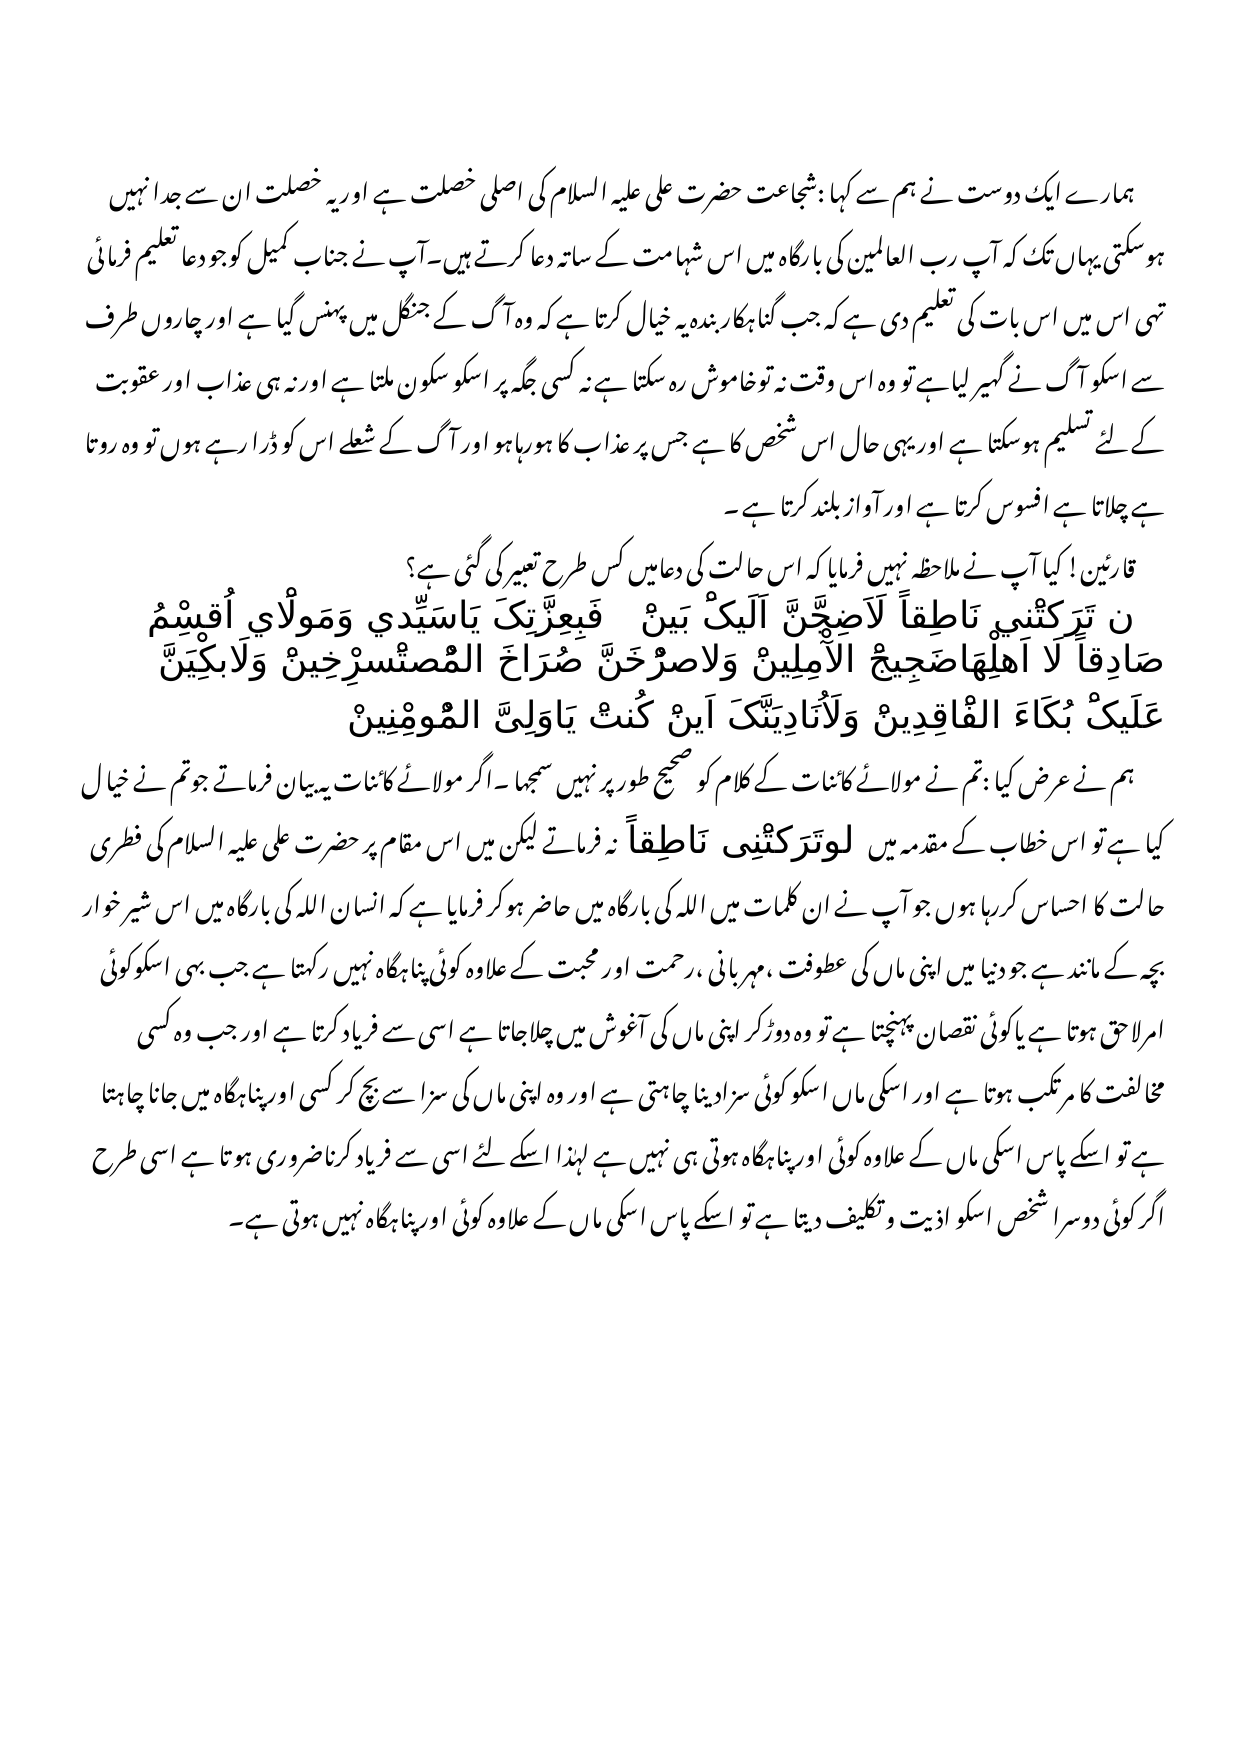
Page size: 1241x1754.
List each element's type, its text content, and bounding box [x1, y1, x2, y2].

text ہم نے عرض کيا :تم نے مولائے کائنات کے کلام کو صحيح طور پر نہيں سمجها ۔اگر مولائے کائنات یہ بيان فرماتے جوتم نے خيا ل کيا ہے تو اس خطاب کے مقدمہ ميں لوتَرَکتَْنِی نَاطِقاً نہ فرماتے ليکن ميں اس مقام پر حضرت علی عليہ السلام کی فطری حالت کا احساس کررہا ہوں جو آپ نے ان کلمات ميں الله کی بارگاہ ميں حاضر ہوکر فرمایا ہے کہ انسان الله کی بارگاہ ميں اس شير خوار بچہ کے مانند ہے جو دنيا ميں اپنی ماں کی عطوفت ،مہربانی ،رحمت اور محبت کے علاوہ کوئی پناہگاہ نہيں رکهتا ہے جب بهی اسکوکوئی امرلاحق ہوتا ہے یاکوئی نقصان پہنچتا ہے تو وہ دوڑکر اپنی ماں کی آغوش ميں چلاجاتا ہے اسی سے فریاد کرتا ہے اور جب وہ کسی مخالفت کا مرتکب ہوتا ہے اور اسکی ماں اسکو کوئی سزادینا چاہتی ہے اور وہ اپنی ماں کی سزا سے بچ کر کسی اور پناہگاہ ميں جانا چاہتا ہے تو اسکے پاس اسکی ماں کے علاوہ کوئی اور پناہگاہ ہوتی ہی نہيں ہے لہٰذا اسکے لئے اسی سے فریاد کرناضروری ہو تا ہے اسی طرح اگر کوئی دوسرا شخص اسکو اذیت و تکليف دیتا ہے تو اسکے پاس اسکی ماں کے علاوہ کوئی اور پناہگاہ نہيں ہوتی ہے۔ [75, 743, 1165, 1243]
text ہمارے ایک دوست نے ہم سے کہا :شجاعت حضرت علی عليہ السلام کی اصلی خصلت ہے اور یہ خصلت ان سے جدا نہيں ہوسکتی یہاں تک کہ آپ رب العالمين کی بارگاہ ميں اس شہامت کے ساته دعا کرتے ہيں۔آپ نے جناب کميل کوجو دعا تعليم فرمائی تهی اس ميں اس بات کی تعليم دی ہے کہ جب گناہکار بندہ یہ خيال کرتا ہے کہ وہ آگ کے جنگل ميں پهنس گيا ہے اور چاروں طرف سے اسکو آگ نے گهير لياہے تو وہ اس وقت نہ توخاموش رہ سکتا ہے نہ کسی جگہ پر اسکو سکون ملتا ہے اور نہ ہی عذاب اور عقوبت کے لئے تسليم ہوسکتا ہے اور یہی حال اس شخص کا ہے جس پر عذاب کا ہورہاہو اور آگ کے شعلے اس کو ڈرا رہے ہوں تو وہ روتا ہے چلاتا ہے افسوس کرتا ہے اور آواز بلند کرتا ہے ۔ [75, 156, 1165, 531]
text قارئين! کيا آپ نے ملاحظہ نہيں فرمایا کہ اس حالت کی دعاميں کس طرح تعبير کی گئی ہے؟ [75, 531, 1165, 594]
text ن تَرَکتَْني نَاطِقاً لَاَضِجَّنَّ اَلَيکَْ بَينَْ فَبِعِزَّتِکَ یَاسَيِّدي وَمَولَْاي اُقسِْمُ صَادِقاً لَا اَهلِْهَاضَجِيجَْ الآْمِلِينَْ وَلاصرُْخَنَّ صُرَاخَ المُْصتَْسرِْخِينَْ وَلَابکِْيَنَّ عَلَيکَْ بُکَاءَ الفَْاقِدِینَْ وَلَاُنَادِیَنَّکَ اَینَْ کُنتَْ یَاوَلِیَّ المُْومِْنِينْ [75, 594, 1165, 743]
